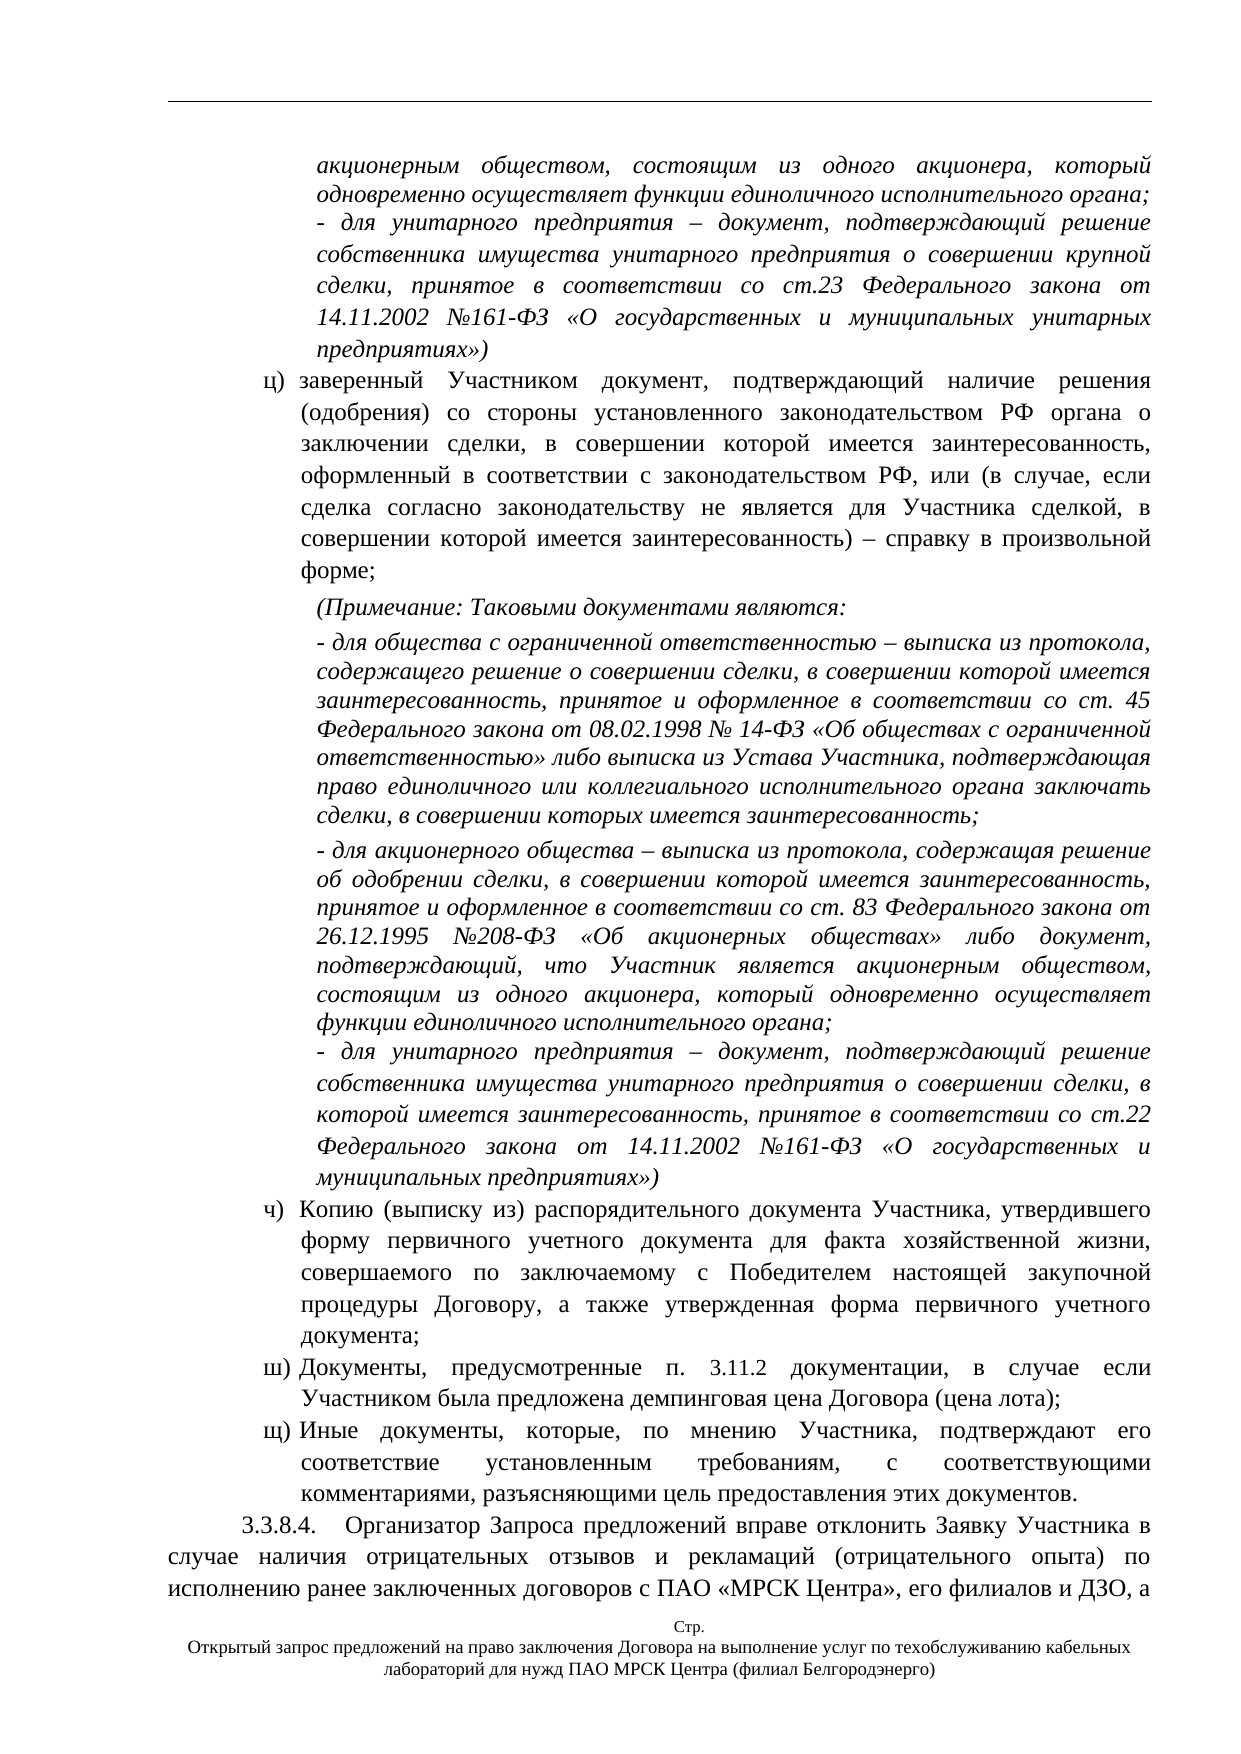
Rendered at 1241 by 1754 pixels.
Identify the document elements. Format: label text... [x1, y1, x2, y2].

list - для акционерного общества – выписка из протокола, содержащая решение об одобрении сделки, в совершении которой имеется заинтересованность, принятое и оформленное в соответствии со ст. 83 Федерального закона от 26.12.1995 №208-ФЗ «Об акционерных обществах» либо документ, подтверждающий, что Участник является акционерным обществом, состоящим из одного акционера, который одновременно осуществляет функции единоличного исполнительного органа; [316, 835, 1152, 1036]
list Документы, предусмотренные п. 3.11.2 документации, в случае если Участником была предложена демпинговая цена Договора (цена лота); [263, 1352, 1152, 1412]
list Копию (выписку из) распорядительного документа Участника, утвердившего форму первичного учетного документа для факта хозяйственной жизни, совершаемого по заключаемому с Победителем настоящей закупочной процедуры Договору, а также утвержденная форма первичного учетного документа; [263, 1194, 1152, 1349]
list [316, 150, 1152, 207]
list Иные документы, которые, по мнению Участника, подтверждают его соответствие установленным требованиям, с соответствующими комментариями, разъясняющими цель предоставления этих документов. [263, 1415, 1152, 1507]
list (Примечание: Таковыми документами являются: [316, 592, 1152, 621]
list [168, 1510, 1152, 1602]
list - для унитарного предприятия – документ, подтверждающий решение собственника имущества унитарного предприятия о совершении крупной сделки, принятое в соответствии со ст.23 Федерального закона от 14.11.2002 №161-ФЗ «О государственных и муниципальных унитарных предприятиях») [316, 207, 1152, 362]
list - для унитарного предприятия – документ, подтверждающий решение собственника имущества унитарного предприятия о совершении сделки, в которой имеется заинтересованность, принятое в соответствии со ст.22 Федерального закона от 14.11.2002 №161-ФЗ «О государственных и муниципальных предприятиях») [316, 1036, 1152, 1191]
list заверенный Участником документ, подтверждающий наличие решения (одобрения) со стороны установленного законодательством РФ органа о заключении сделки, в совершении которой имеется заинтересованность, оформленный в соответствии с законодательством РФ, или (в случае, если сделка согласно законодательству не является для Участника сделкой, в совершении которой имеется заинтересованность) – справку в произвольной форме; [263, 365, 1152, 583]
list - для общества с ограниченной ответственностью – выписка из протокола, содержащего решение о совершении сделки, в совершении которой имеется заинтересованность, принятое и оформленное в соответствии со ст. 45 Федерального закона от 08.02.1998 № 14-ФЗ «Об обществах с ограниченной ответственностью» либо выписка из Устава Участника, подтверждающая право единоличного или коллегиального исполнительного органа заключать сделки, в совершении которых имеется заинтересованность; [316, 627, 1152, 829]
